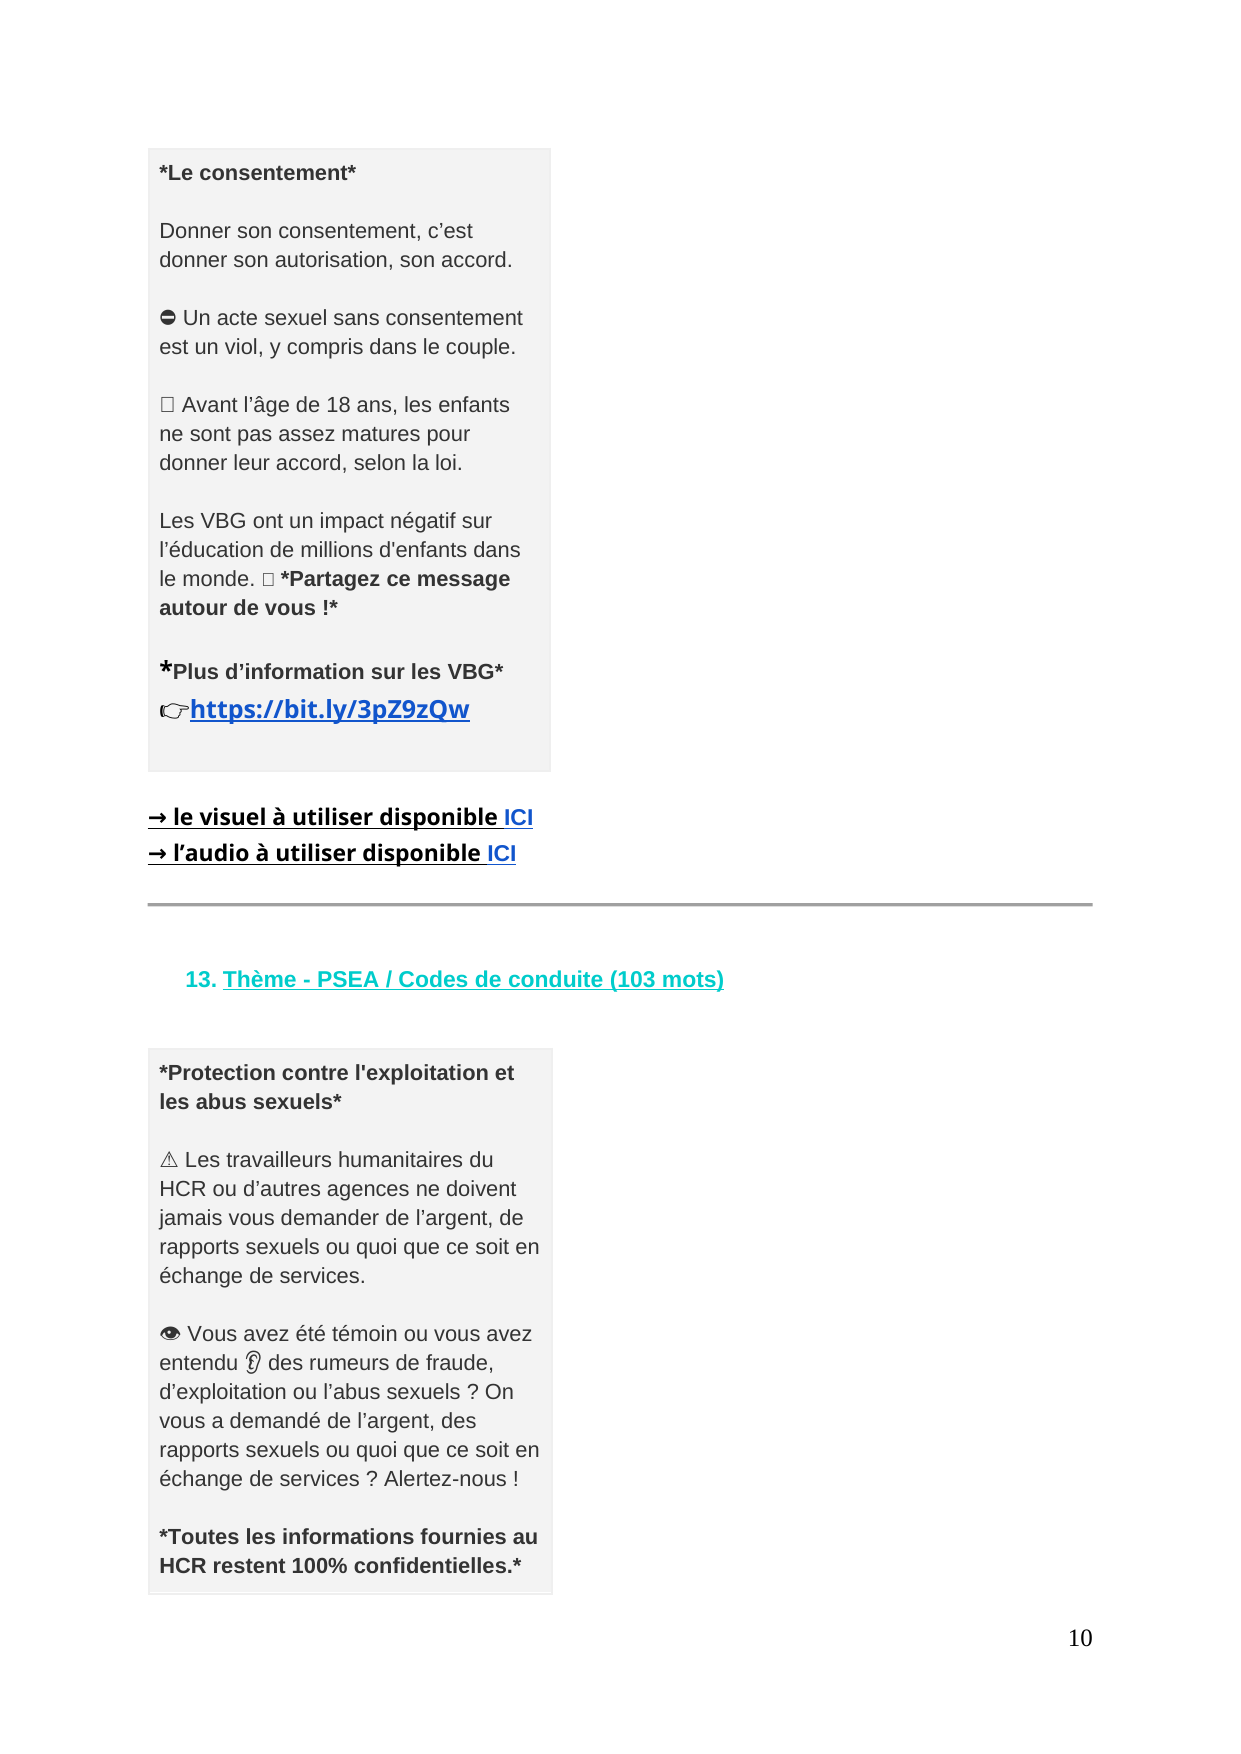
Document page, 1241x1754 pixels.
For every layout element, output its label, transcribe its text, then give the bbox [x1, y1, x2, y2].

text → l’audio à utiliser disponible ICI [148, 837, 1093, 868]
table_header *Le consentement* Donner son consentement, c’est donner son autorisation, son accord. ⛔ Un acte sexuel sans consentement est un viol, y compris dans le couple. 🔞 Avant l’âge de 18 ans, les enfants ne sont pas assez matures pour donner leur accord, selon la loi. Les VBG ont un impact négatif sur l’éducation de millions d'enfants dans le monde. 📢 *Partagez ce message autour de vous !* *Plus d’information sur les VBG* 👉🏾https://bit.ly/3pZ9zQw [150, 150, 549, 770]
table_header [150, 1050, 551, 1592]
list Thème - PSEA / Codes de conduite (103 mots) [185, 966, 1093, 993]
text → le visuel à utiliser disponible ICI [148, 801, 1093, 832]
